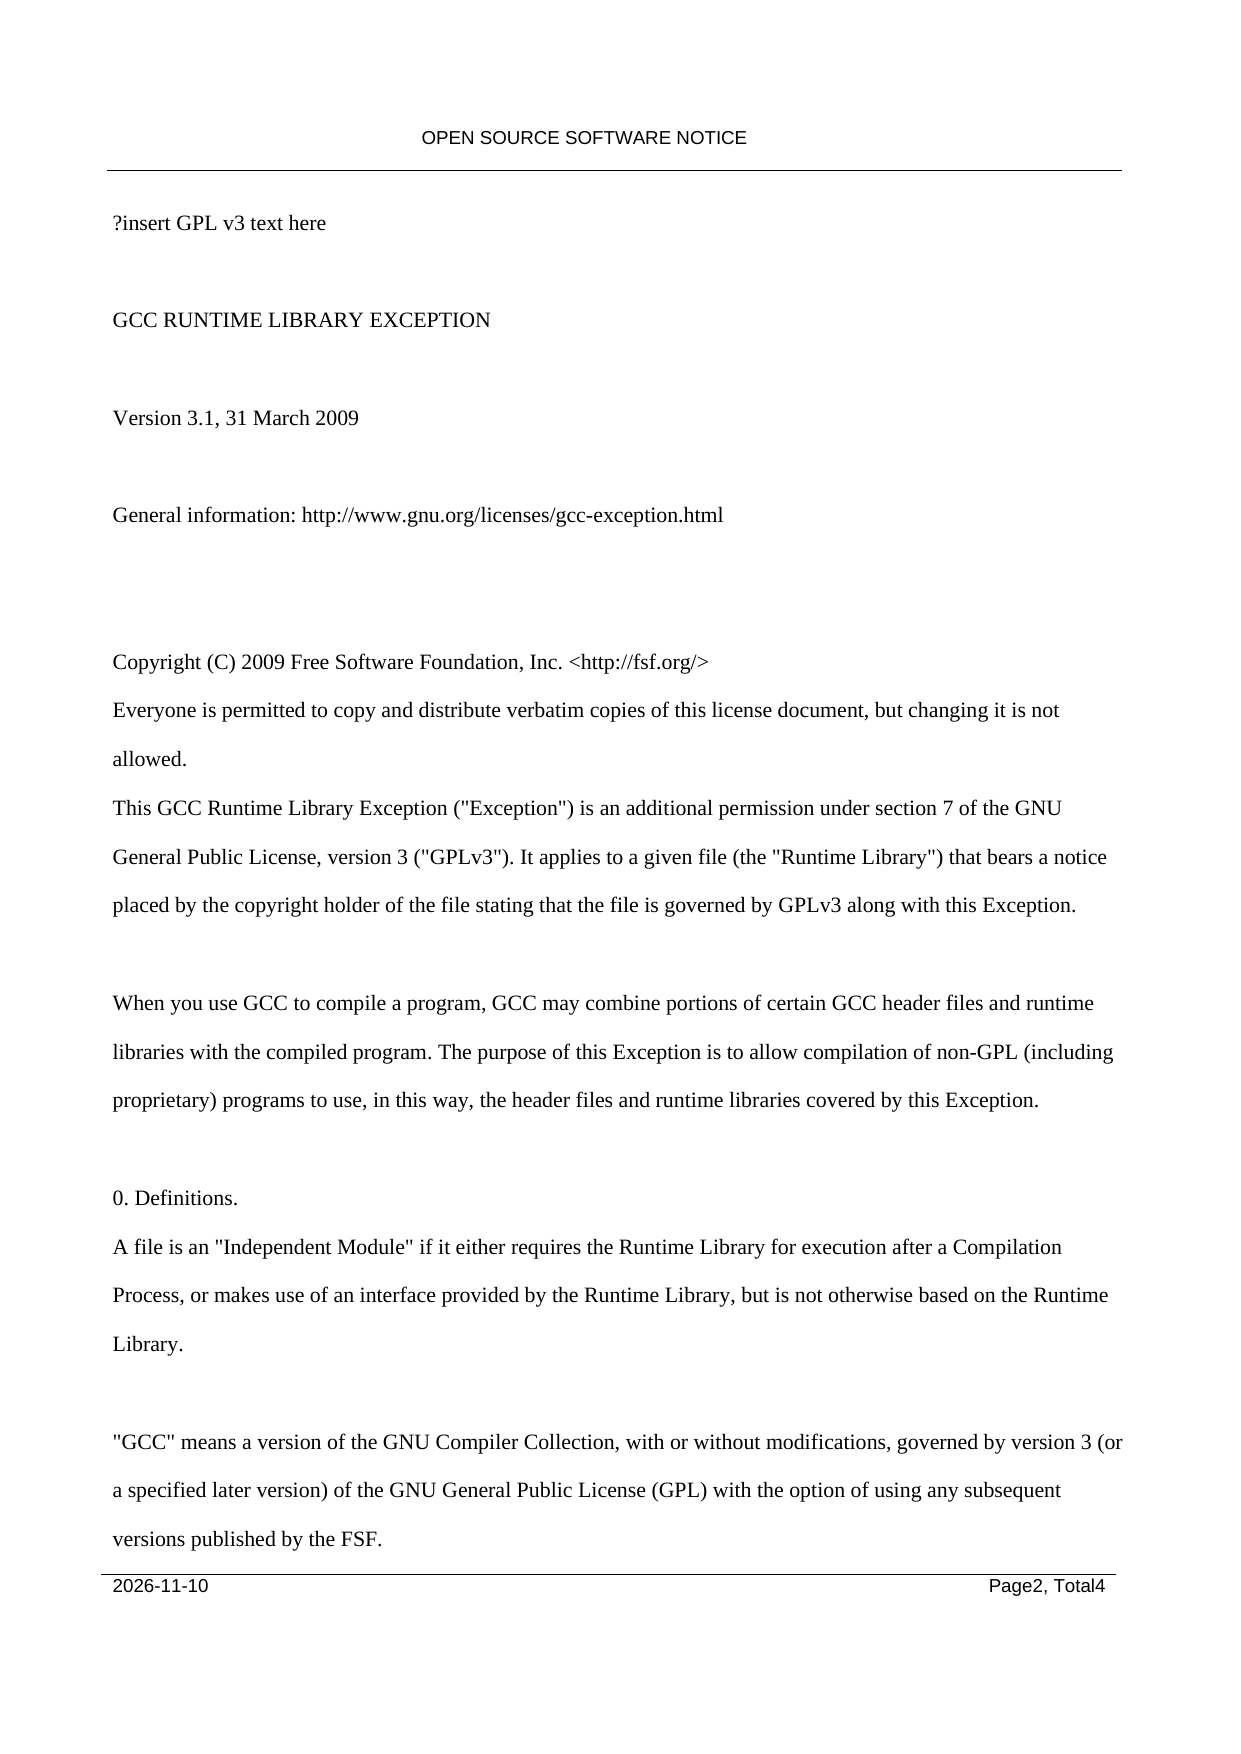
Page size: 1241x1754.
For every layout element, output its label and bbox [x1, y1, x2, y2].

text [112, 206, 1128, 1555]
